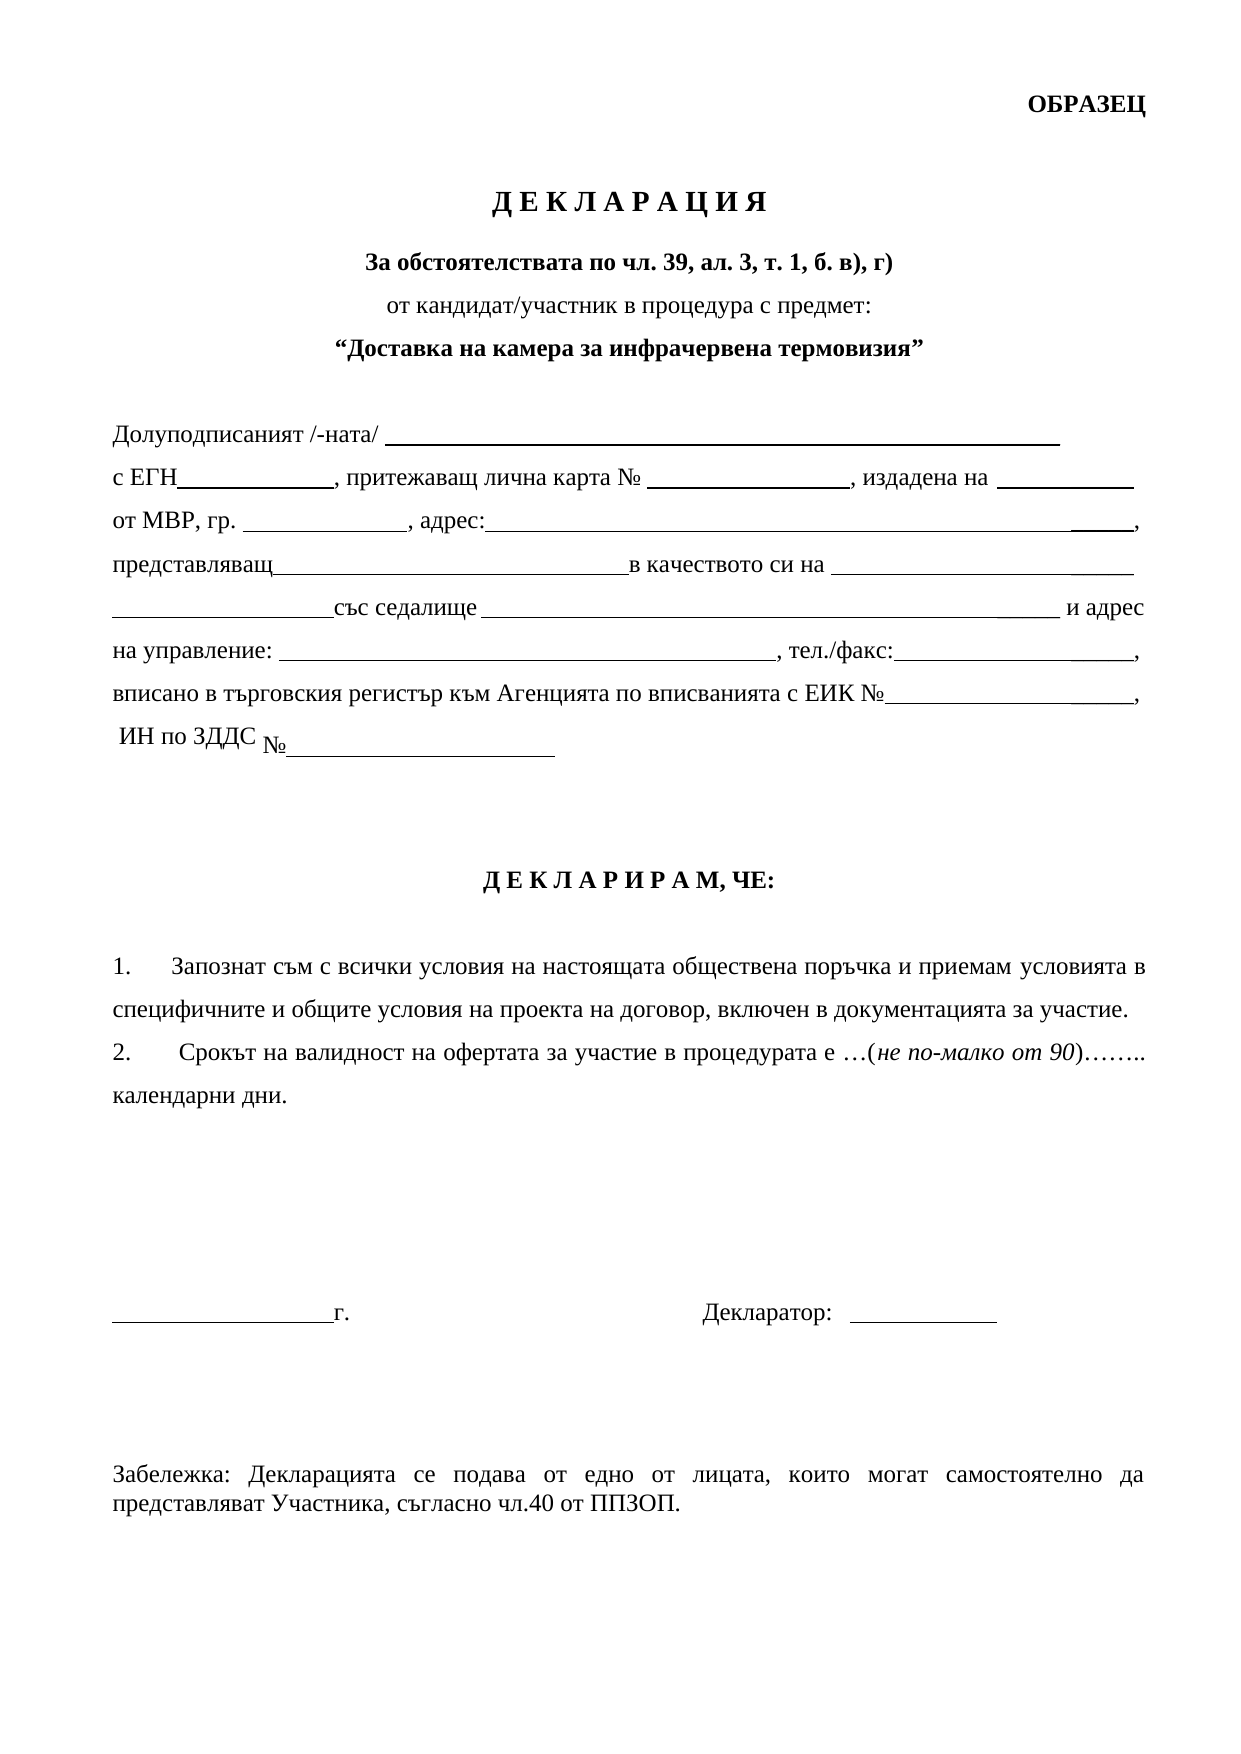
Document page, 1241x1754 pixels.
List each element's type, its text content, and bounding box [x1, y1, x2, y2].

text от МВР, гр. , адрес: _____, [112, 506, 1146, 534]
list Срокът на валидност на офертата за участие в процедурата е …(не по-малко от 90)…….. календарни дни. [112, 1037, 1146, 1109]
text с ЕГН , притежаващ лична карта № , издадена на _____ [112, 462, 1146, 491]
text Забележка: Декларацията се подава от едно от лицата, които могат самостоятелно да представляват Участника, съгласно чл.40 от ППЗОП. [112, 1459, 1146, 1517]
text “Доставка на камера за инфрачервена термовизия” [112, 333, 1146, 362]
text г. Декларатор: [112, 1297, 1146, 1325]
text от кандидат/участник в процедура с предмет: [112, 290, 1146, 319]
text представляващ в качеството си на _____ [112, 549, 1146, 577]
text За обстоятелствата по чл. 39, ал. 3, т. 1, б. в), г) [112, 247, 1146, 276]
text Д Е К Л А Р И Р А М, ЧЕ: [112, 865, 1146, 893]
title Д Е К Л А Р А Ц И Я [112, 184, 1146, 218]
text ИН по ЗДДС № [112, 721, 1146, 759]
text със седалище _____ и адрес [112, 592, 1146, 621]
text на управление: , тел./факс: _____, вписано в търговския регистър към Агенцията по вписванията с ЕИК № _____, [112, 635, 1146, 707]
list Запознат съм с всички условия на настоящата обществена поръчка и приемам условията в специфичните и общите условия на проекта на договор, включен в документацията за участие. [112, 951, 1146, 1023]
title ОБРАЗЕЦ [112, 89, 1146, 117]
text Долуподписаният /-ната/ _____ [112, 419, 1146, 448]
